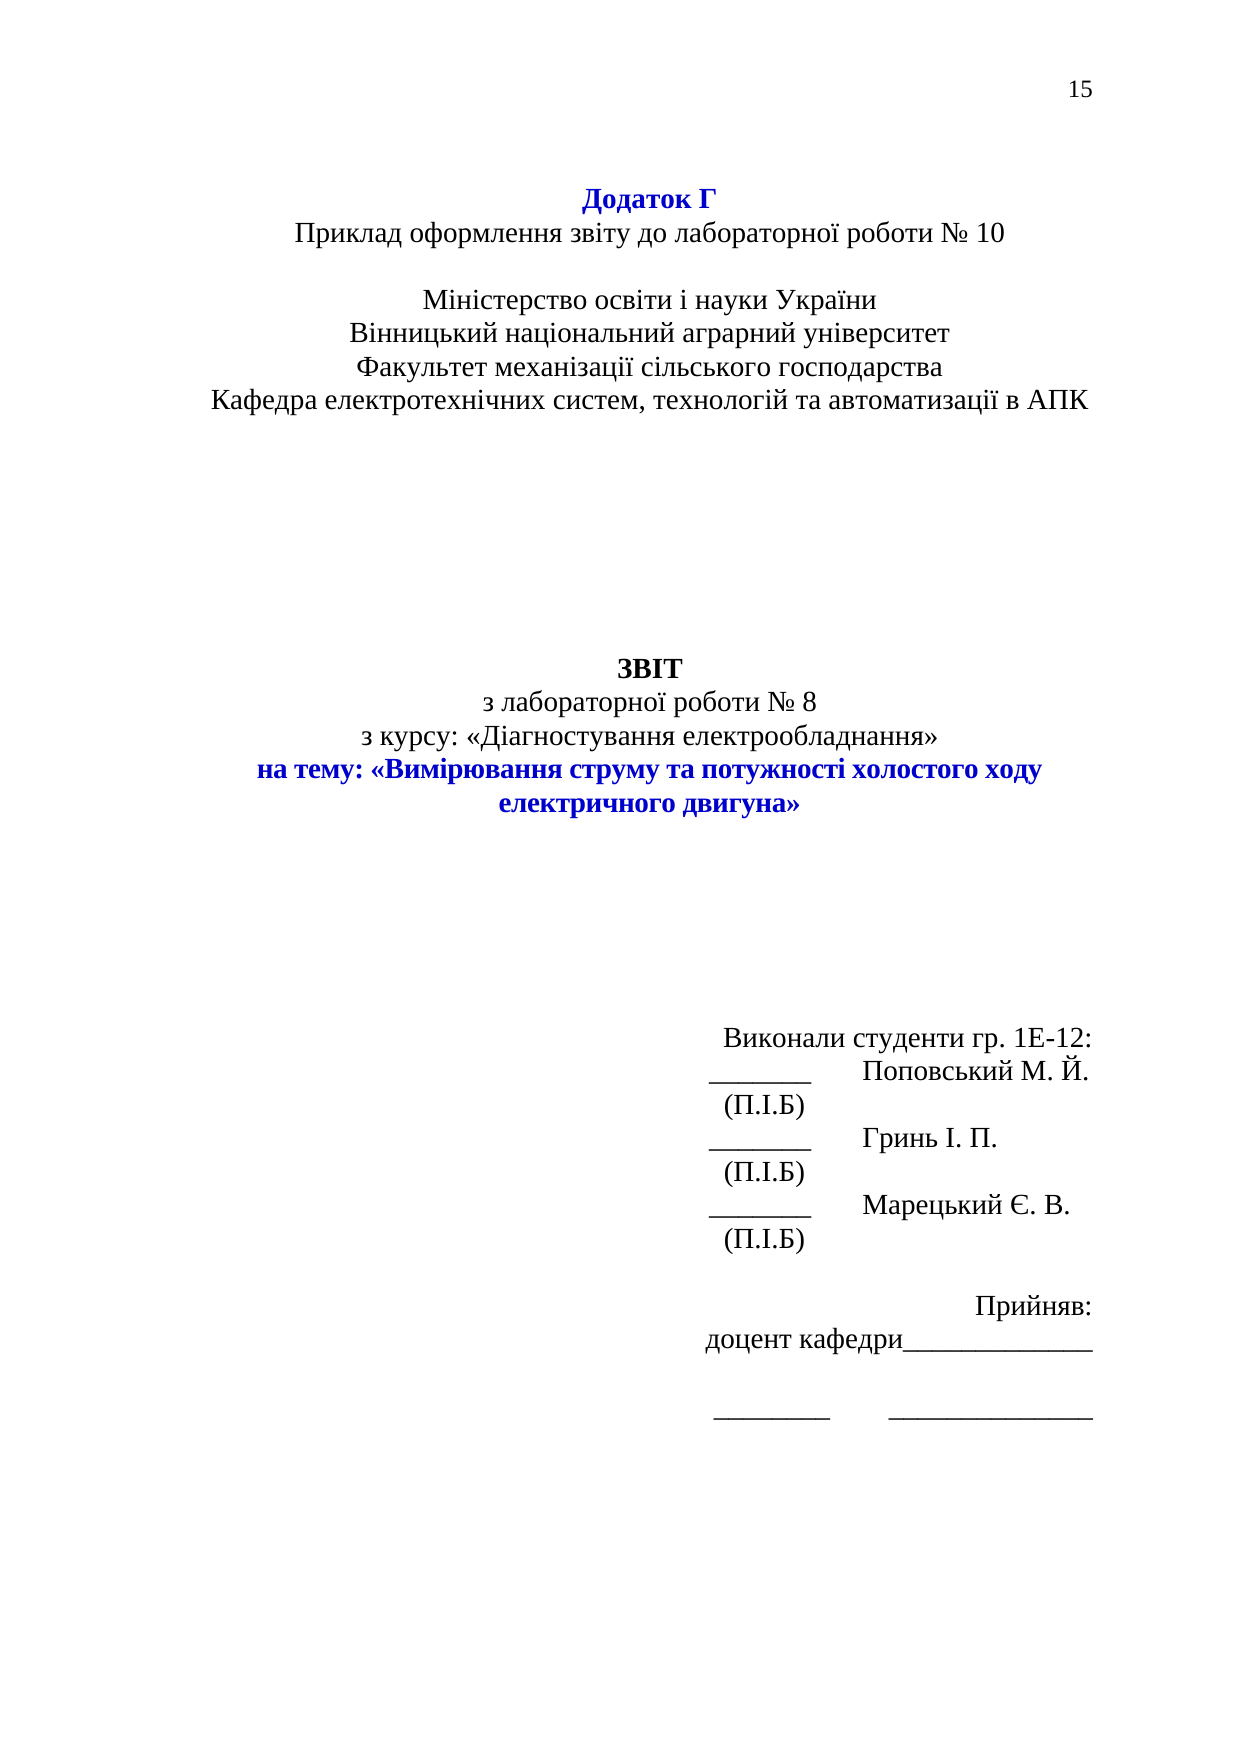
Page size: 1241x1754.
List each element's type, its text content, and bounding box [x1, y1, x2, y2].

text (П.І.Б) [148, 1154, 1092, 1187]
text доцент кафедри_____________ [148, 1322, 1092, 1355]
text Вінницький національний аграрний університет [148, 315, 1092, 349]
text _______ Гринь І. П. [148, 1120, 1092, 1154]
text з лабораторної роботи № 8 [148, 684, 1092, 718]
text Виконали студенти гр. 1Е-12: [148, 1020, 1092, 1053]
text __________________________ [148, 1389, 1092, 1422]
text Міністерство освіти і науки України [148, 282, 1092, 315]
text Приклад оформлення звіту до лабораторної роботи № 10 [148, 215, 1092, 248]
text Додаток Г [148, 181, 1092, 215]
text (П.І.Б) [148, 1221, 1092, 1254]
text Факультет механізації сільського господарства [148, 349, 1092, 382]
text Кафедра електротехнічних систем, технологій та автоматизації в АПК [148, 382, 1092, 416]
text з курсу: «Діагностування електрообладнання» [148, 718, 1092, 751]
text ЗВІТ [148, 651, 1092, 684]
text на тему: «Вимірювання струму та потужності холостого ходу [148, 751, 1092, 785]
text (П.І.Б) [148, 1087, 1092, 1120]
text _______ Марецький Є. В. [148, 1187, 1092, 1221]
text _______ Поповський М. Й. [148, 1053, 1092, 1087]
text Прийняв: [148, 1288, 1092, 1322]
text електричного двигуна» [148, 785, 1092, 818]
